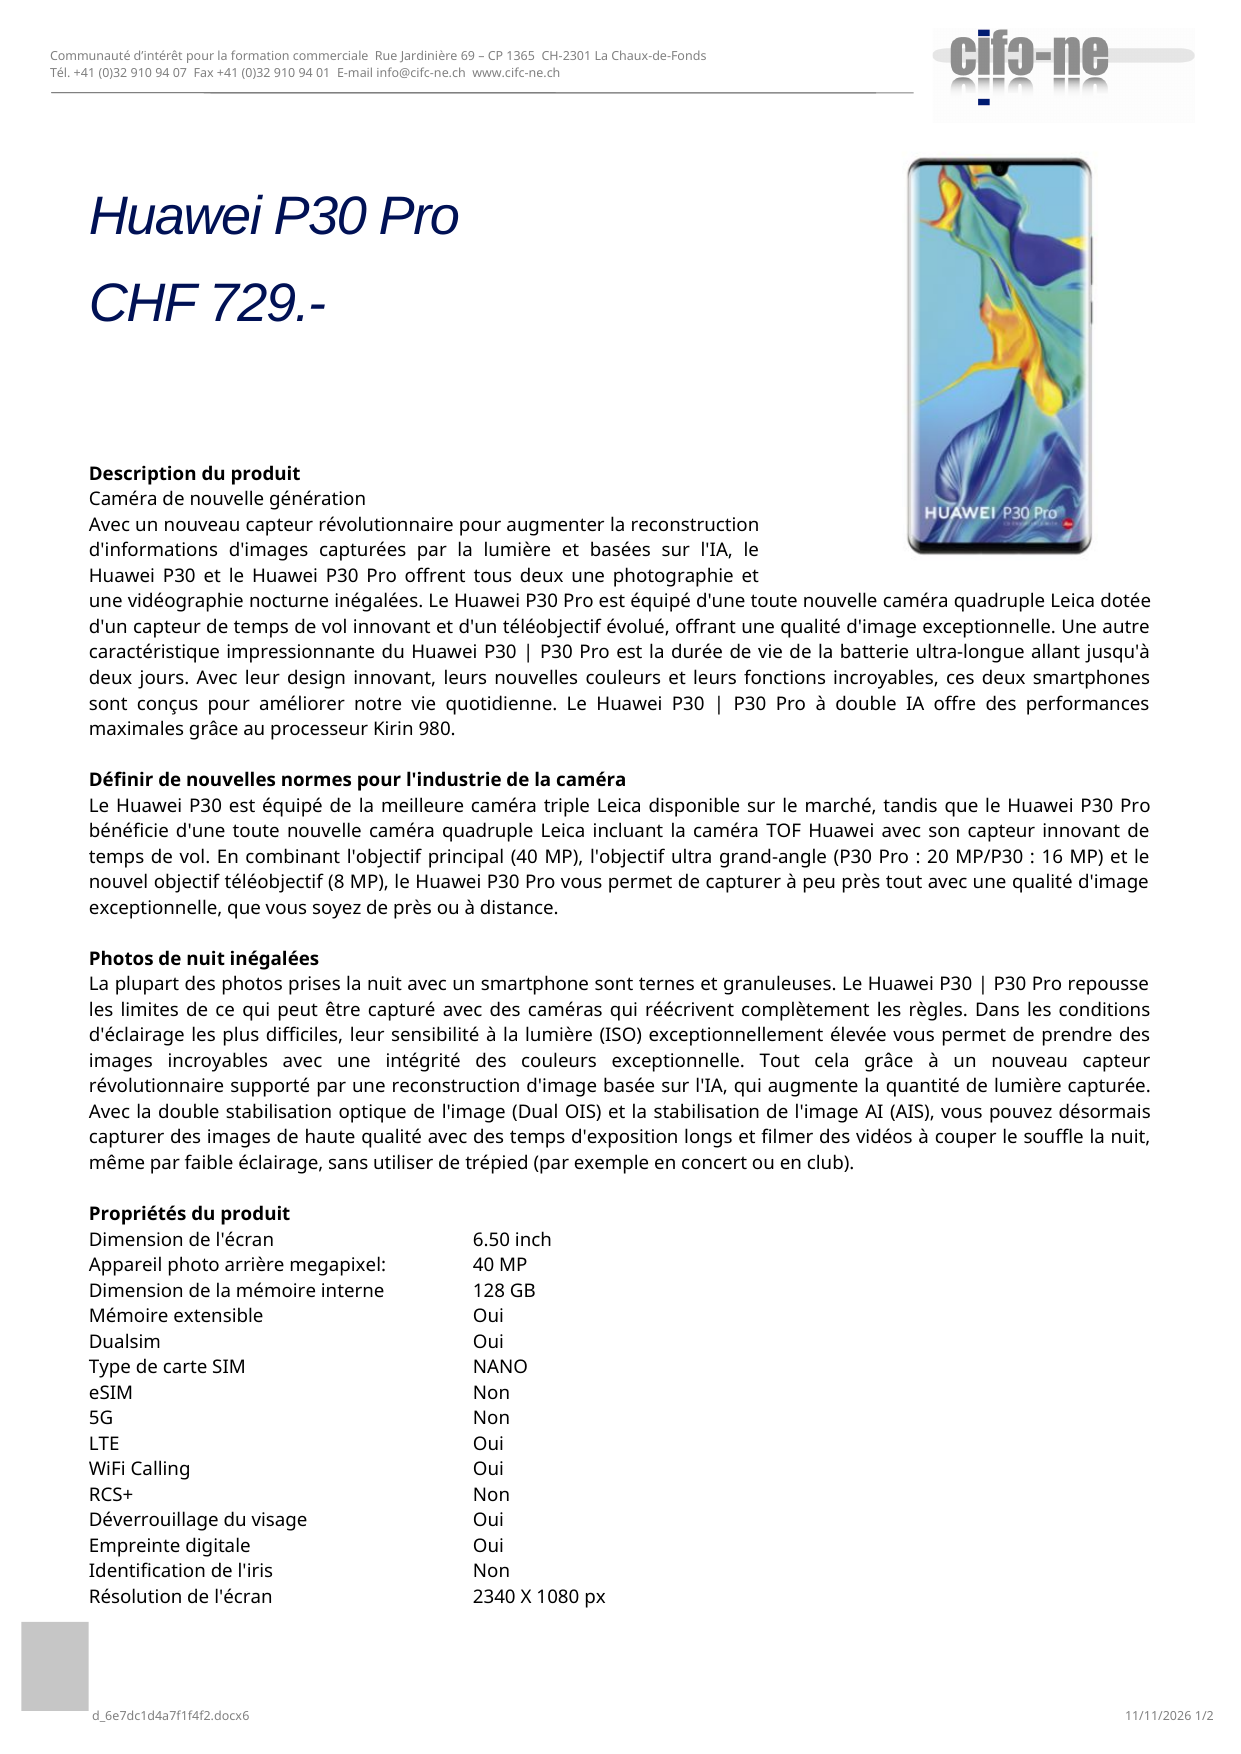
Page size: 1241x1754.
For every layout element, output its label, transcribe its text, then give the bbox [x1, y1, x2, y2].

text Définir de nouvelles normes pour l'industrie de la caméra [89, 766, 1152, 792]
subtitle Huawei P30 Pro [89, 183, 778, 246]
subtitle CHF 729.- [89, 271, 778, 333]
text Appareil photo arrière megapixel: 40 MP [89, 1251, 1152, 1277]
text Caméra de nouvelle génération [89, 486, 778, 511]
text WiFi Calling Oui [89, 1456, 1152, 1481]
text Propriétés du produit [89, 1200, 1152, 1226]
text Dimension de l'écran 6.50 inch [89, 1226, 1152, 1251]
text Résolution de l'écran 2340 X 1080 px [89, 1583, 1152, 1609]
text eSIM Non [89, 1379, 1152, 1404]
text RCS+ Non [89, 1481, 1152, 1507]
text Le Huawei P30 est équipé de la meilleure caméra triple Leica disponible sur le marché, tandis que le Huawei P30 Pro bénéficie d'une toute nouvelle caméra quadruple Leica incluant la caméra TOF Huawei avec son capteur innovant de temps de vol. En combinant l'objectif principal (40 MP), l'objectif ultra grand-angle (P30 Pro : 20 MP/P30 : 16 MP) et le nouvel objectif téléobjectif (8 MP), le Huawei P30 Pro vous permet de capturer à peu près tout avec une qualité d'image exceptionnelle, que vous soyez de près ou à distance. [89, 792, 1152, 919]
text 5G Non [89, 1404, 1152, 1430]
text Empreinte digitale Oui [89, 1532, 1152, 1558]
text Photos de nuit inégalées [89, 945, 1152, 971]
picture [778, 134, 1222, 578]
text Identification de l'iris Non [89, 1558, 1152, 1583]
text Avec un nouveau capteur révolutionnaire pour augmenter la reconstruction d'informations d'images capturées par la lumière et basées sur l'IA, le Huawei P30 et le Huawei P30 Pro offrent tous deux une photographie et une vidéographie nocturne inégalées. Le Huawei P30 Pro est équipé d'une toute nouvelle caméra quadruple Leica dotée d'un capteur de temps de vol innovant et d'un téléobjectif évolué, offrant une qualité d'image exceptionnelle. Une autre caractéristique impressionnante du Huawei P30 | P30 Pro est la durée de vie de la batterie ultra-longue allant jusqu'à deux jours. Avec leur design innovant, leurs nouvelles couleurs et leurs fonctions incroyables, ces deux smartphones sont conçus pour améliorer notre vie quotidienne. Le Huawei P30 | P30 Pro à double IA offre des performances maximales grâce au processeur Kirin 980. [89, 511, 1152, 741]
picture [932, 28, 1195, 123]
text Description du produit [89, 460, 778, 486]
text Type de carte SIM NANO [89, 1353, 1152, 1379]
text Déverrouillage du visage Oui [89, 1507, 1152, 1532]
text LTE Oui [89, 1430, 1152, 1456]
text Dimension de la mémoire interne 128 GB [89, 1277, 1152, 1302]
text La plupart des photos prises la nuit avec un smartphone sont ternes et granuleuses. Le Huawei P30 | P30 Pro repousse les limites de ce qui peut être capturé avec des caméras qui réécrivent complètement les règles. Dans les conditions d'éclairage les plus difficiles, leur sensibilité à la lumière (ISO) exceptionnellement élevée vous permet de prendre des images incroyables avec une intégrité des couleurs exceptionnelle. Tout cela grâce à un nouveau capteur révolutionnaire supporté par une reconstruction d'image basée sur l'IA, qui augmente la quantité de lumière capturée. Avec la double stabilisation optique de l'image (Dual OIS) et la stabilisation de l'image AI (AIS), vous pouvez désormais capturer des images de haute qualité avec des temps d'exposition longs et filmer des vidéos à couper le souffle la nuit, même par faible éclairage, sans utiliser de trépied (par exemple en concert ou en club). [89, 971, 1152, 1175]
text Dualsim Oui [89, 1328, 1152, 1353]
text Mémoire extensible Oui [89, 1302, 1152, 1328]
